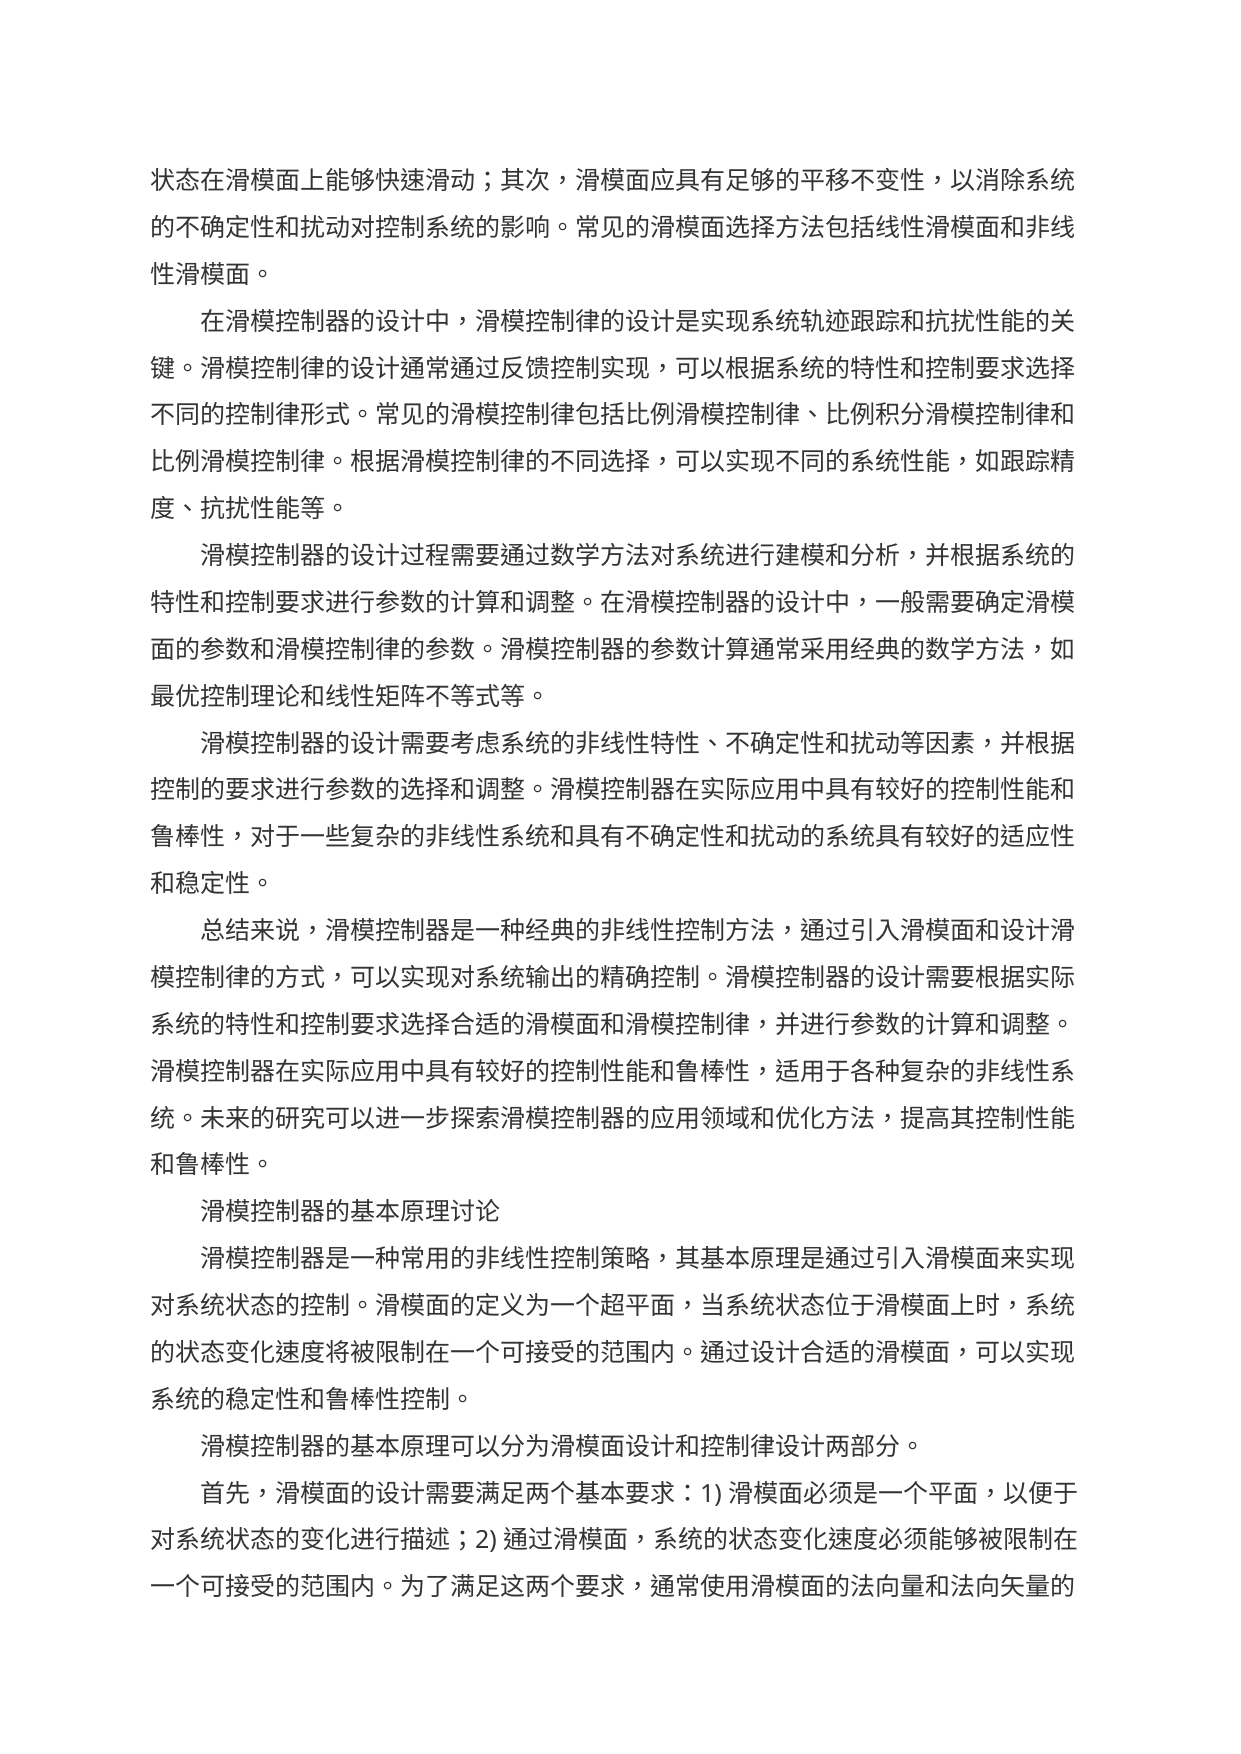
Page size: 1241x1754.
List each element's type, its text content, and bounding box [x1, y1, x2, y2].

text 滑模控制器的设计需要考虑系统的非线性特性、不确定性和扰动等因素，并根据控制的要求进行参数的选择和调整。滑模控制器在实际应用中具有较好的控制性能和鲁棒性，对于一些复杂的非线性系统和具有不确定性和扰动的系统具有较好的适应性和稳定性。 [150, 712, 1090, 900]
text 滑模控制器是一种常用的非线性控制策略，其基本原理是通过引入滑模面来实现对系统状态的控制。滑模面的定义为一个超平面，当系统状态位于滑模面上时，系统的状态变化速度将被限制在一个可接受的范围内。通过设计合适的滑模面，可以实现系统的稳定性和鲁棒性控制。 [150, 1228, 1090, 1416]
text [150, 150, 1090, 291]
text 总结来说，滑模控制器是一种经典的非线性控制方法，通过引入滑模面和设计滑模控制律的方式，可以实现对系统输出的精确控制。滑模控制器的设计需要根据实际系统的特性和控制要求选择合适的滑模面和滑模控制律，并进行参数的计算和调整。滑模控制器在实际应用中具有较好的控制性能和鲁棒性，适用于各种复杂的非线性系统。未来的研究可以进一步探索滑模控制器的应用领域和优化方法，提高其控制性能和鲁棒性。 [150, 900, 1090, 1181]
text 在滑模控制器的设计中，滑模控制律的设计是实现系统轨迹跟踪和抗扰性能的关键。滑模控制律的设计通常通过反馈控制实现，可以根据系统的特性和控制要求选择不同的控制律形式。常见的滑模控制律包括比例滑模控制律、比例积分滑模控制律和比例滑模控制律。根据滑模控制律的不同选择，可以实现不同的系统性能，如跟踪精度、抗扰性能等。 [150, 291, 1090, 525]
text 滑模控制器的基本原理可以分为滑模面设计和控制律设计两部分。 [150, 1416, 1090, 1462]
text 滑模控制器的设计过程需要通过数学方法对系统进行建模和分析，并根据系统的特性和控制要求进行参数的计算和调整。在滑模控制器的设计中，一般需要确定滑模面的参数和滑模控制律的参数。滑模控制器的参数计算通常采用经典的数学方法，如最优控制理论和线性矩阵不等式等。 [150, 525, 1090, 712]
text 滑模控制器的基本原理讨论 [150, 1181, 1090, 1228]
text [150, 1462, 1090, 1603]
